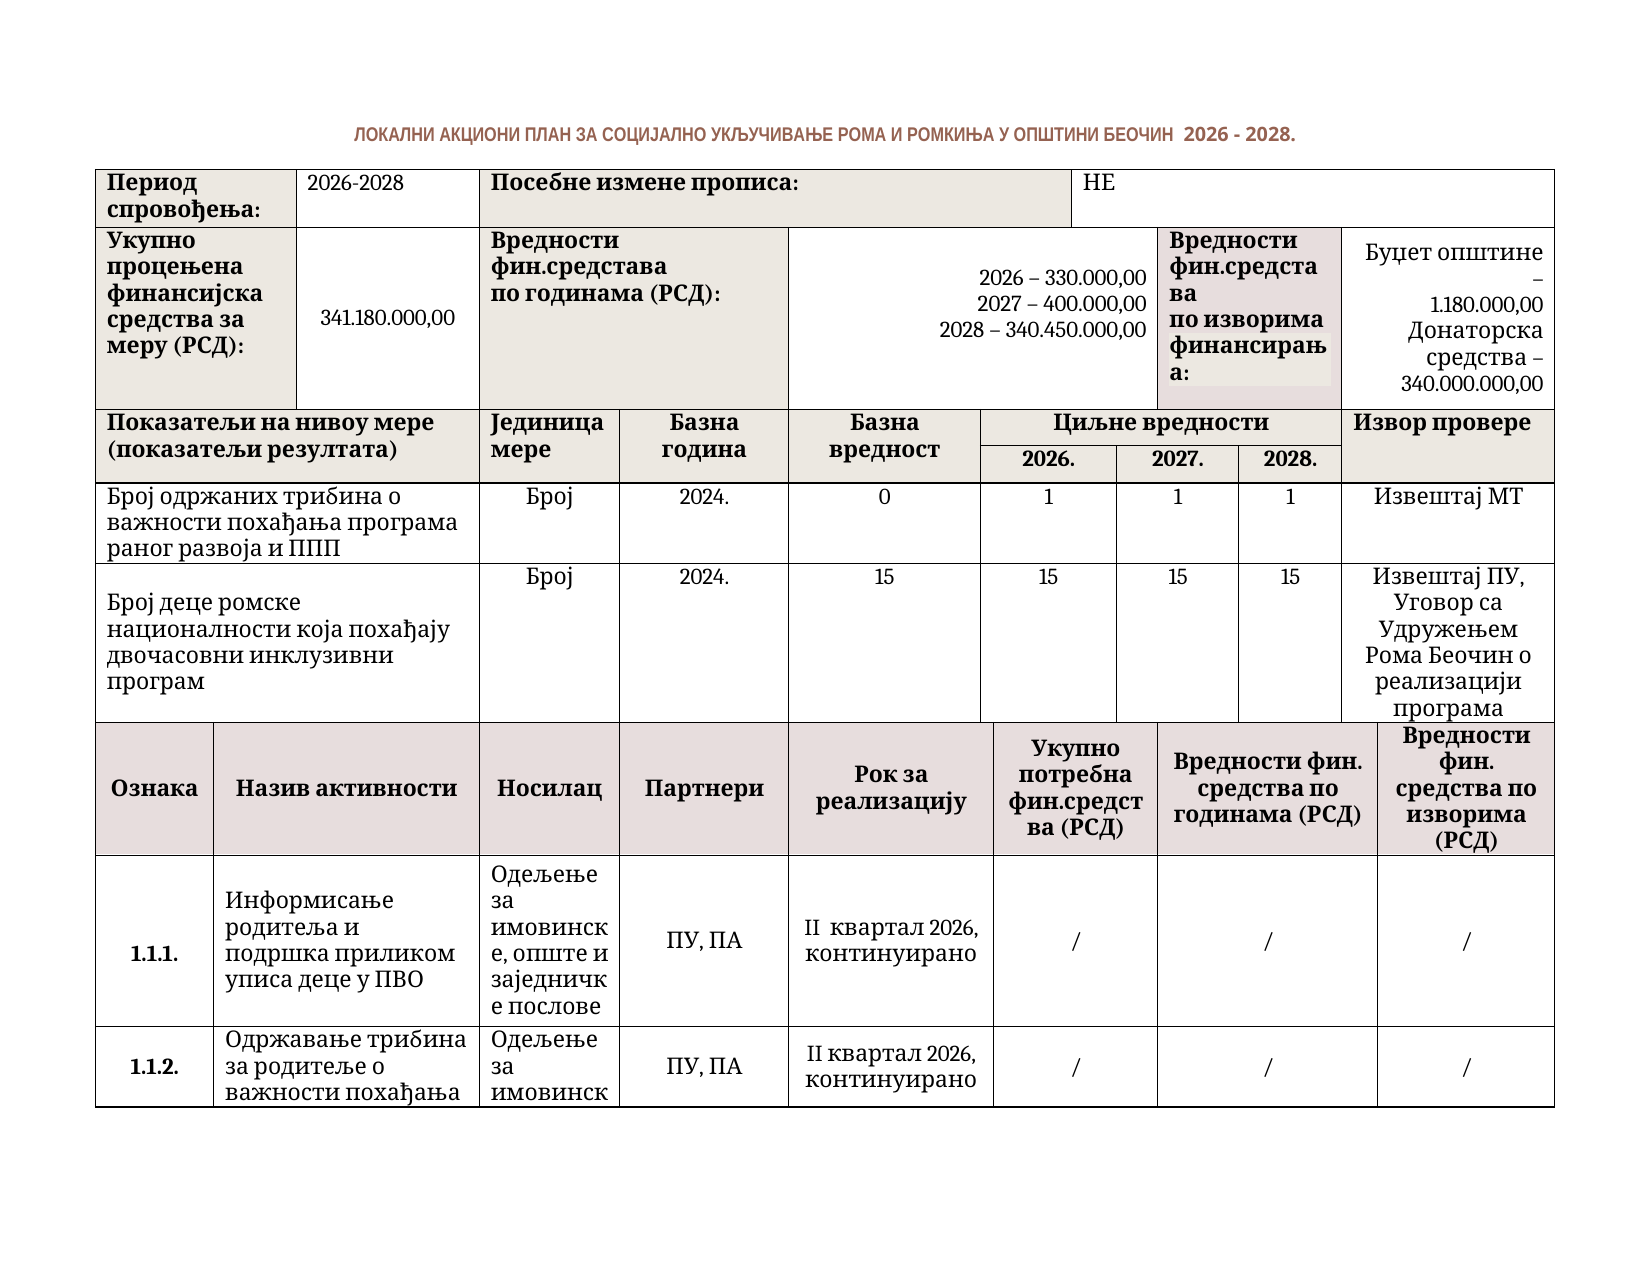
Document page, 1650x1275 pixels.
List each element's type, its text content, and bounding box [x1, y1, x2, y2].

table_cell / [994, 1027, 1157, 1106]
table_cell 2028. [1239, 446, 1341, 482]
table_cell Базна вредност [789, 410, 980, 482]
table_cell 15 [981, 564, 1116, 722]
table_cell Назив активности [214, 723, 479, 854]
table_cell Одељење за имовинске, опште и заједничке послове [480, 856, 619, 1026]
table_cell 2026-2028 [297, 170, 479, 227]
table_cell Буџет општине – 1.180.000,00 Донаторска средства – 340.000.000,00 [1342, 228, 1554, 409]
table_cell Показатељи на нивоу мере (показатељи резултата) [96, 410, 479, 482]
table_cell Период спровођења: [96, 170, 296, 227]
table_cell Носилац [480, 723, 619, 854]
table_cell 2026. [981, 446, 1116, 482]
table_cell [789, 1027, 993, 1106]
table_cell 1.1.2. [96, 1027, 213, 1106]
table_cell / [1158, 856, 1377, 1026]
table_cell Вредности фин.средстава по изворима финансирања: [1158, 228, 1341, 409]
table_cell Посебне измене прописа: [480, 170, 1071, 227]
table_cell 15 [1239, 564, 1341, 722]
table_cell Извештај МТ [1342, 484, 1554, 563]
table_cell 2024. [620, 564, 788, 722]
table_cell Партнери [620, 723, 788, 854]
table_cell II квартал 2026, континуирано [789, 856, 993, 1026]
table_cell 341.180.000,00 [297, 228, 479, 409]
table_cell 0 [789, 484, 980, 563]
table_cell Циљне вредности [981, 410, 1341, 445]
table_cell Рок за реализацију [789, 723, 993, 854]
table_cell Јединица мере [480, 410, 619, 482]
table_cell / [994, 856, 1157, 1026]
table_cell 2027. [1117, 446, 1238, 482]
table_cell 2024. [620, 484, 788, 563]
table_cell 15 [1117, 564, 1238, 722]
table_cell ПУ, ПА [620, 1027, 788, 1106]
table_cell Број [480, 484, 619, 563]
table_cell Број [480, 564, 619, 722]
table_cell Укупно процењена финансијска средства за меру (РСД): [96, 228, 296, 409]
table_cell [480, 1027, 619, 1106]
table_cell Број деце ромске националности која похађају двочасовни инклузивни програм [96, 564, 479, 722]
table_cell / [1158, 1027, 1377, 1106]
table_cell Базна година [620, 410, 788, 482]
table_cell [214, 1027, 479, 1106]
table_cell / [1378, 1027, 1554, 1106]
table_cell Вредности фин. средства по годинама (РСД) [1158, 723, 1377, 854]
table_cell Број одржаних трибина о важности похађања програма раног развоја и ППП [96, 484, 479, 563]
table_cell Информисање родитеља и подршка приликом уписа деце у ПВО [214, 856, 479, 1026]
table_cell 1 [1117, 484, 1238, 563]
table_cell Вредности фин.средстава по годинама (РСД): [480, 228, 788, 409]
table_cell 1.1.1. [96, 856, 213, 1026]
table_cell 1 [1239, 484, 1341, 563]
table_cell ПУ, ПА [620, 856, 788, 1026]
table_cell Извештај ПУ, Уговор са Удружењем Рома Беочин о реализацији програма [1342, 564, 1554, 722]
table_cell 15 [789, 564, 980, 722]
table_cell Ознака [96, 723, 213, 854]
table_cell 1 [981, 484, 1116, 563]
table_cell Укупно потребна фин.средства (РСД) [994, 723, 1157, 854]
table_cell / [1378, 856, 1554, 1026]
table_cell Извор провере [1342, 410, 1554, 482]
table_cell Вредности фин. средства по изворима (РСД) [1378, 723, 1554, 854]
table_cell 2026 – 330.000,00 2027 – 400.000,00 2028 – 340.450.000,00 [789, 228, 1157, 409]
table_cell НЕ [1072, 170, 1554, 227]
